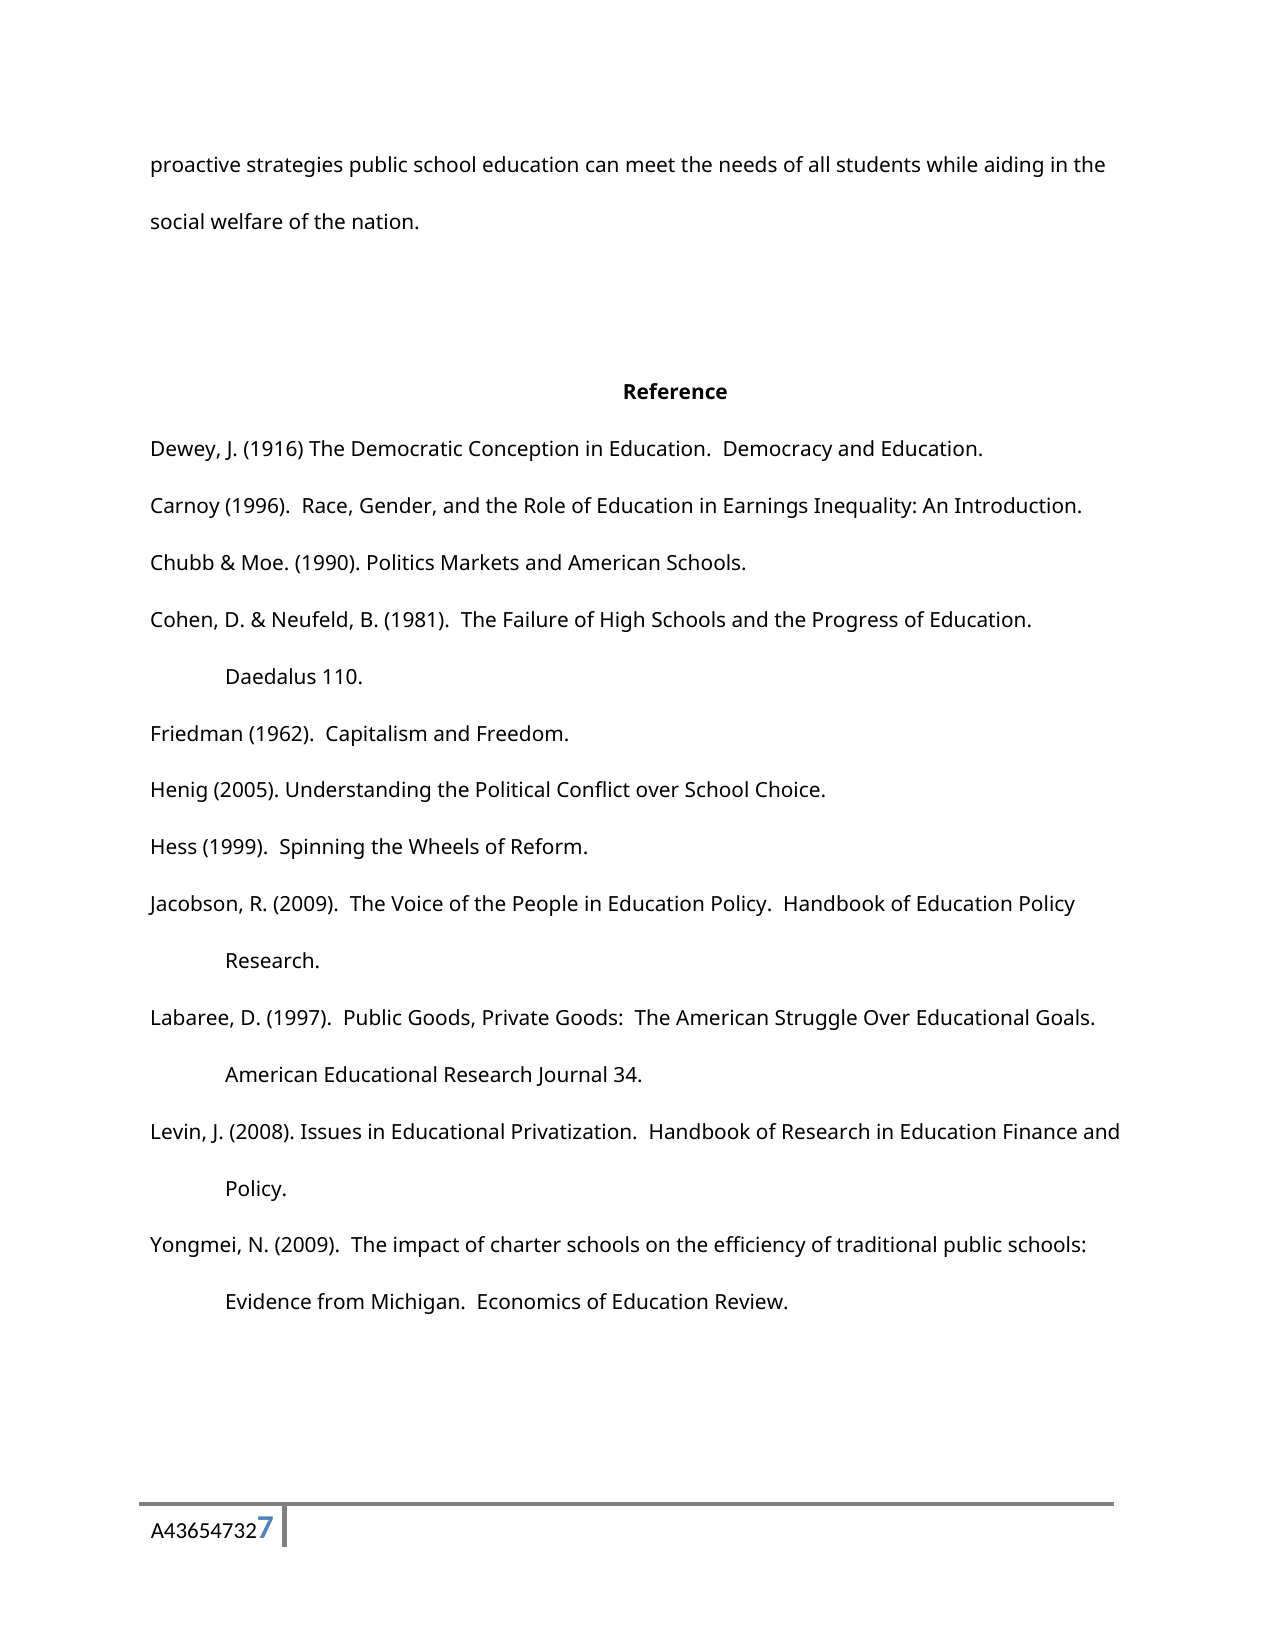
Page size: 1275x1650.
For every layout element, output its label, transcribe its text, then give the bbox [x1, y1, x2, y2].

text Cohen, D. & Neufeld, B. (1981). The Failure of High Schools and the Progress of Education. Daedalus 110. [150, 605, 1125, 690]
text Friedman (1962). Capitalism and Freedom. [150, 719, 1125, 747]
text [150, 150, 1125, 235]
text Dewey, J. (1916) The Democratic Conception in Education. Democracy and Education. [150, 434, 1125, 463]
text Reference [150, 377, 1125, 406]
text Hess (1999). Spinning the Wheels of Reform. [150, 832, 1125, 861]
text Yongmei, N. (2009). The impact of charter schools on the efficiency of traditional public schools: Evidence from Michigan. Economics of Education Review. [150, 1231, 1125, 1316]
text Labaree, D. (1997). Public Goods, Private Goods: The American Struggle Over Educational Goals. American Educational Research Journal 34. [150, 1003, 1125, 1088]
text Chubb & Moe. (1990). Politics Markets and American Schools. [150, 548, 1125, 577]
text Levin, J. (2008). Issues in Educational Privatization. Handbook of Research in Education Finance and Policy. [150, 1117, 1125, 1202]
text Jacobson, R. (2009). The Voice of the People in Education Policy. Handbook of Education Policy Research. [150, 889, 1125, 975]
text Henig (2005). Understanding the Political Conflict over School Choice. [150, 776, 1125, 804]
text Carnoy (1996). Race, Gender, and the Role of Education in Earnings Inequality: An Introduction. [150, 491, 1125, 520]
